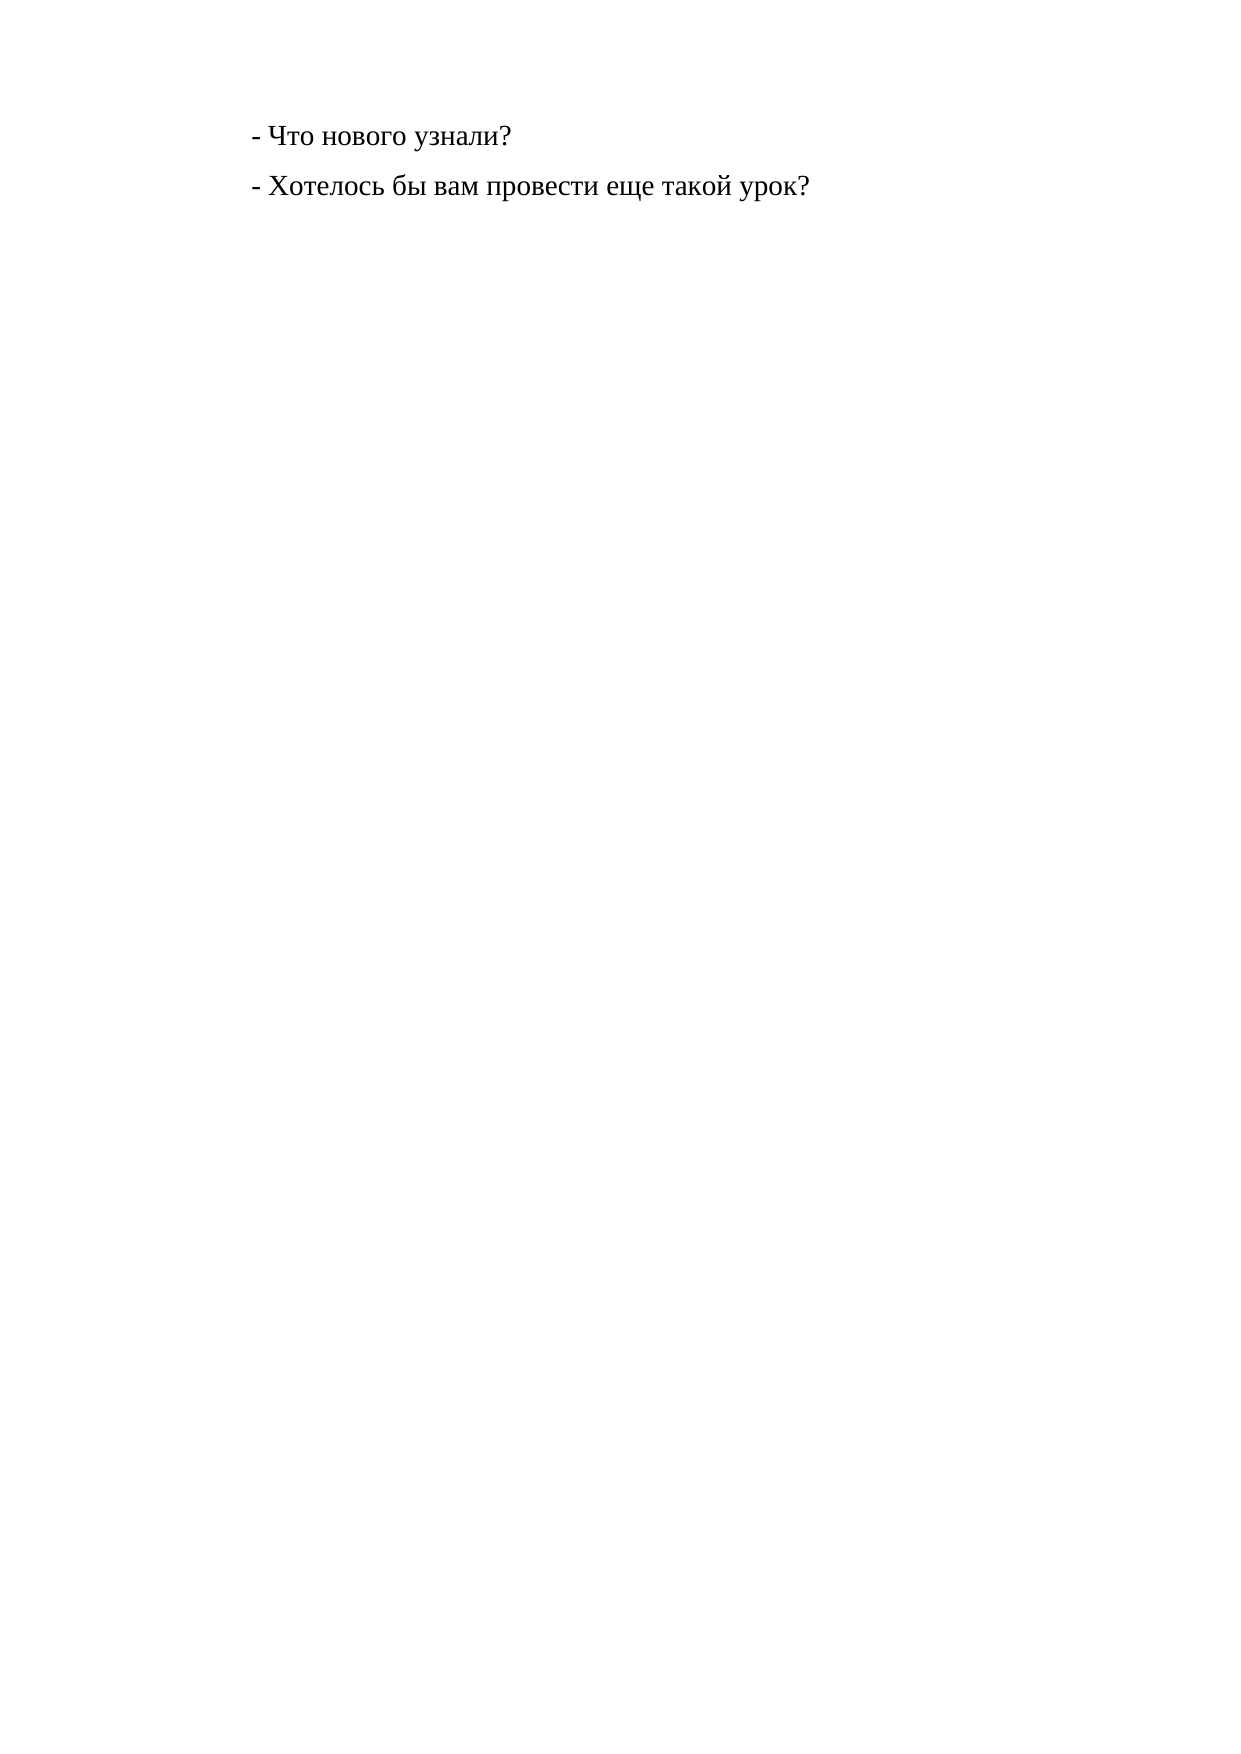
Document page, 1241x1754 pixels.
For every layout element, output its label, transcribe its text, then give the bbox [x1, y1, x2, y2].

text - Что нового узнали? [177, 118, 1122, 152]
text - Хотелось бы вам провести еще такой урок? [177, 168, 1122, 202]
